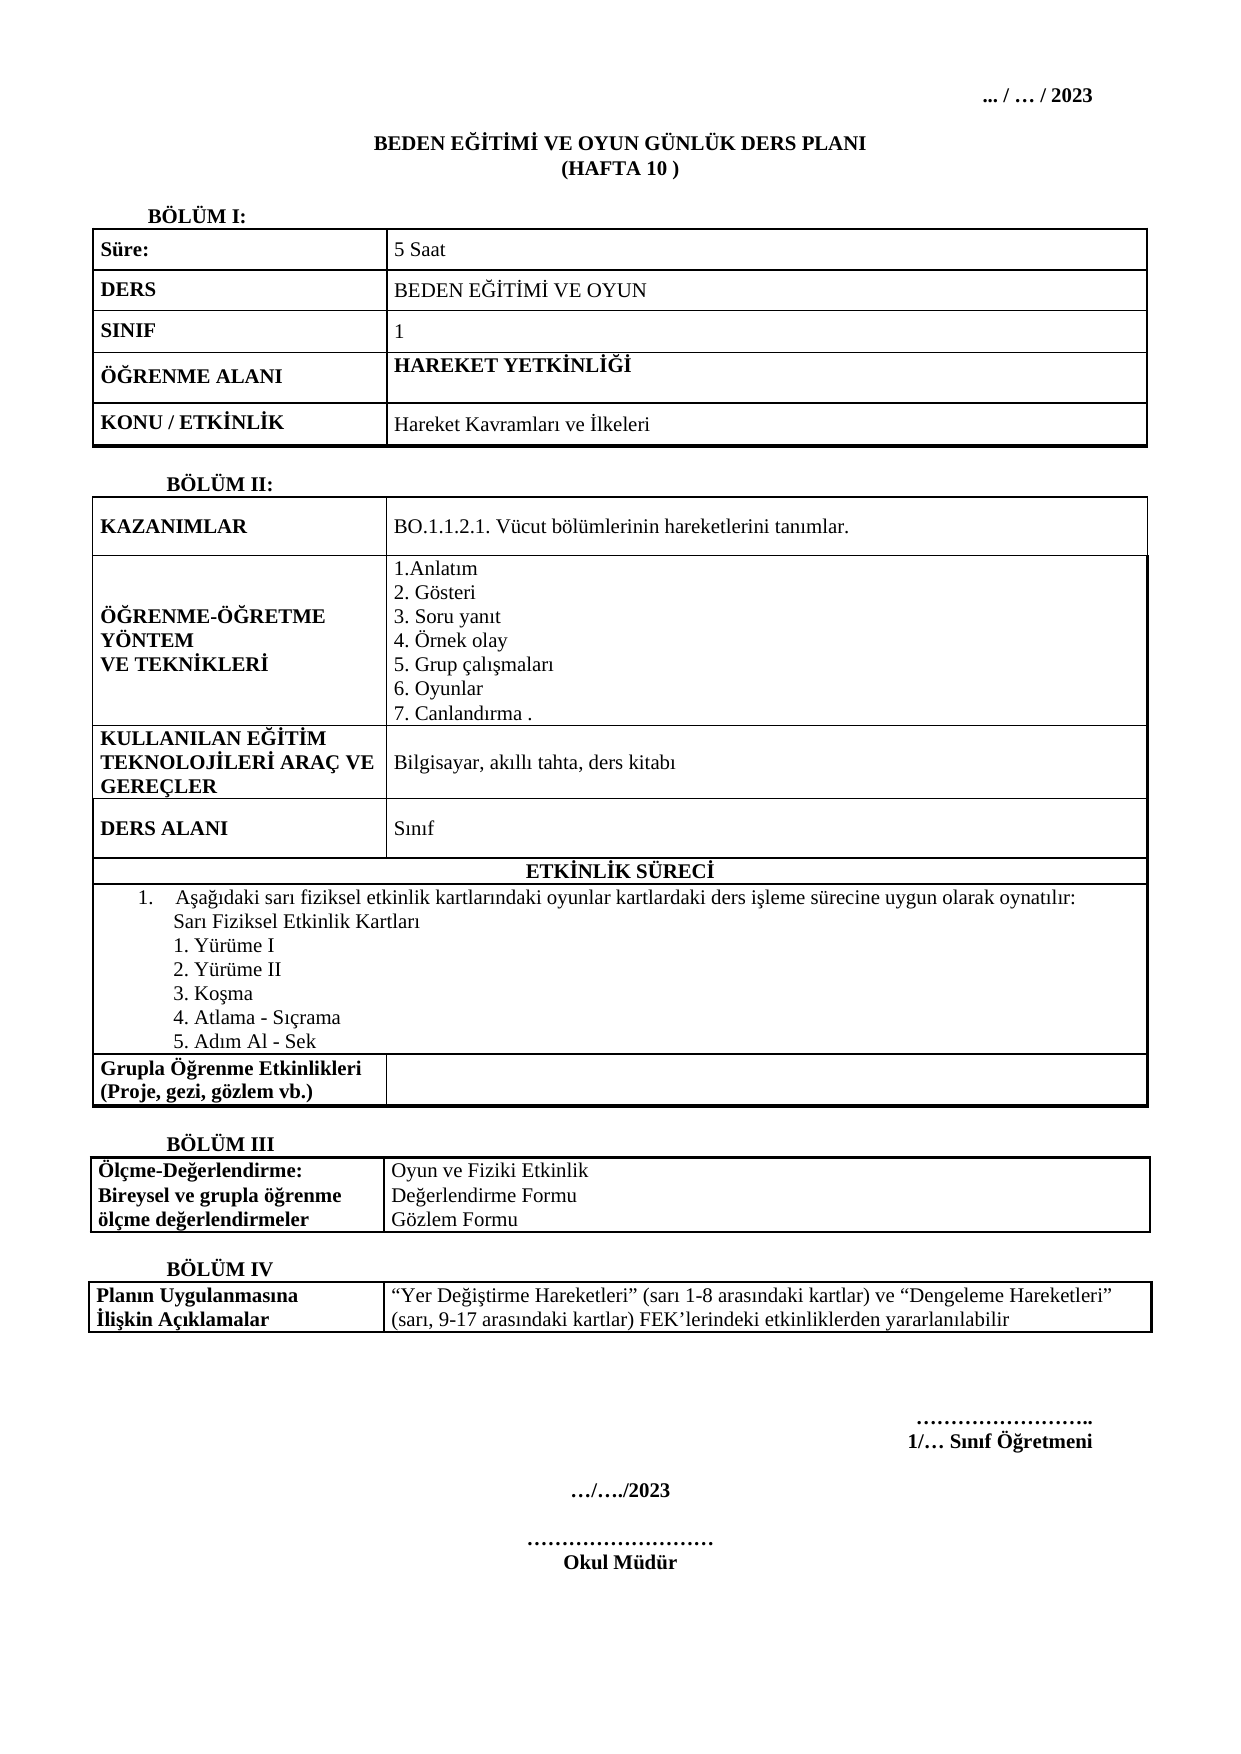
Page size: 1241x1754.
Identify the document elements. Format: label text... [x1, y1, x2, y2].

table_cell KONU / ETKİNLİK [94, 404, 386, 444]
table_cell HAREKET YETKİNLİĞİ [388, 353, 1146, 402]
table_cell Grupla Öğrenme Etkinlikleri (Proje, gezi, gözlem vb.) [94, 1055, 386, 1103]
table_cell ETKİNLİK SÜRECİ [94, 859, 1146, 883]
table_header “Yer Değiştirme Hareketleri” (sarı 1-8 arasındaki kartlar) ve “Dengeleme Hareketleri” (sarı, 9-17 arasındaki kartlar) FEK’lerindeki etkinliklerden yararlanılabilir [385, 1283, 1150, 1331]
table_header KAZANIMLAR [93, 498, 386, 555]
text …/…./2023 [148, 1477, 1093, 1502]
table_cell 1.Anlatım 2. Gösteri 3. Soru yanıt 4. Örnek olay 5. Grup çalışmaları 6. Oyunlar 7. Canlandırma . [387, 556, 1146, 724]
text ……………………… [148, 1526, 1093, 1550]
text BÖLÜM II: [148, 472, 1093, 496]
table_cell ÖĞRENME ALANI [94, 353, 386, 402]
table_cell DERS [94, 271, 386, 310]
text BÖLÜM I: [148, 203, 1093, 228]
subtitle BÖLÜM III [148, 1132, 1093, 1156]
table_cell Bilgisayar, akıllı tahta, ders kitabı [387, 726, 1146, 798]
table_cell [387, 1055, 1146, 1103]
table_header 5 Saat [388, 230, 1146, 269]
text Okul Müdür [148, 1550, 1093, 1574]
text BEDEN EĞİTİMİ VE OYUN GÜNLÜK DERS PLANI [148, 131, 1093, 155]
table_header Ölçme-Değerlendirme: Bireysel ve grupla öğrenme ölçme değerlendirmeler [92, 1159, 383, 1231]
table_cell BEDEN EĞİTİMİ VE OYUN [388, 271, 1146, 310]
table_cell DERS ALANI [94, 799, 386, 857]
table_cell ÖĞRENME-ÖĞRETME YÖNTEM VE TEKNİKLERİ [93, 556, 386, 724]
table_cell Aşağıdaki sarı fiziksel etkinlik kartlarındaki oyunlar kartlardaki ders işleme sürecine uygun olarak oynatılır: Sarı Fiziksel Etkinlik Kartları 1. Yürüme I 2. Yürüme II 3. Koşma 4. Atlama - Sıçrama 5. Adım Al - Sek [94, 885, 1146, 1053]
text (HAFTA 10 ) [148, 155, 1093, 179]
table_cell KULLANILAN EĞİTİM TEKNOLOJİLERİ ARAÇ VE GEREÇLER [93, 726, 386, 798]
table_cell 1 [388, 311, 1146, 352]
subtitle BÖLÜM IV [148, 1257, 1093, 1281]
text 1/… Sınıf Öğretmeni [148, 1429, 1093, 1453]
table_header Süre: [94, 230, 386, 269]
text …………………….. [148, 1405, 1093, 1429]
table_header Oyun ve Fiziki Etkinlik Değerlendirme Formu Gözlem Formu [385, 1159, 1149, 1231]
table_header Planın Uygulanmasına İlişkin Açıklamalar [90, 1283, 383, 1331]
table_cell Sınıf [387, 799, 1146, 857]
text ... / … / 2023 [148, 83, 1093, 107]
table_cell SINIF [94, 311, 386, 352]
table_cell Hareket Kavramları ve İlkeleri [388, 404, 1146, 444]
table_header BO.1.1.2.1. Vücut bölümlerinin hareketlerini tanımlar. [387, 498, 1147, 555]
